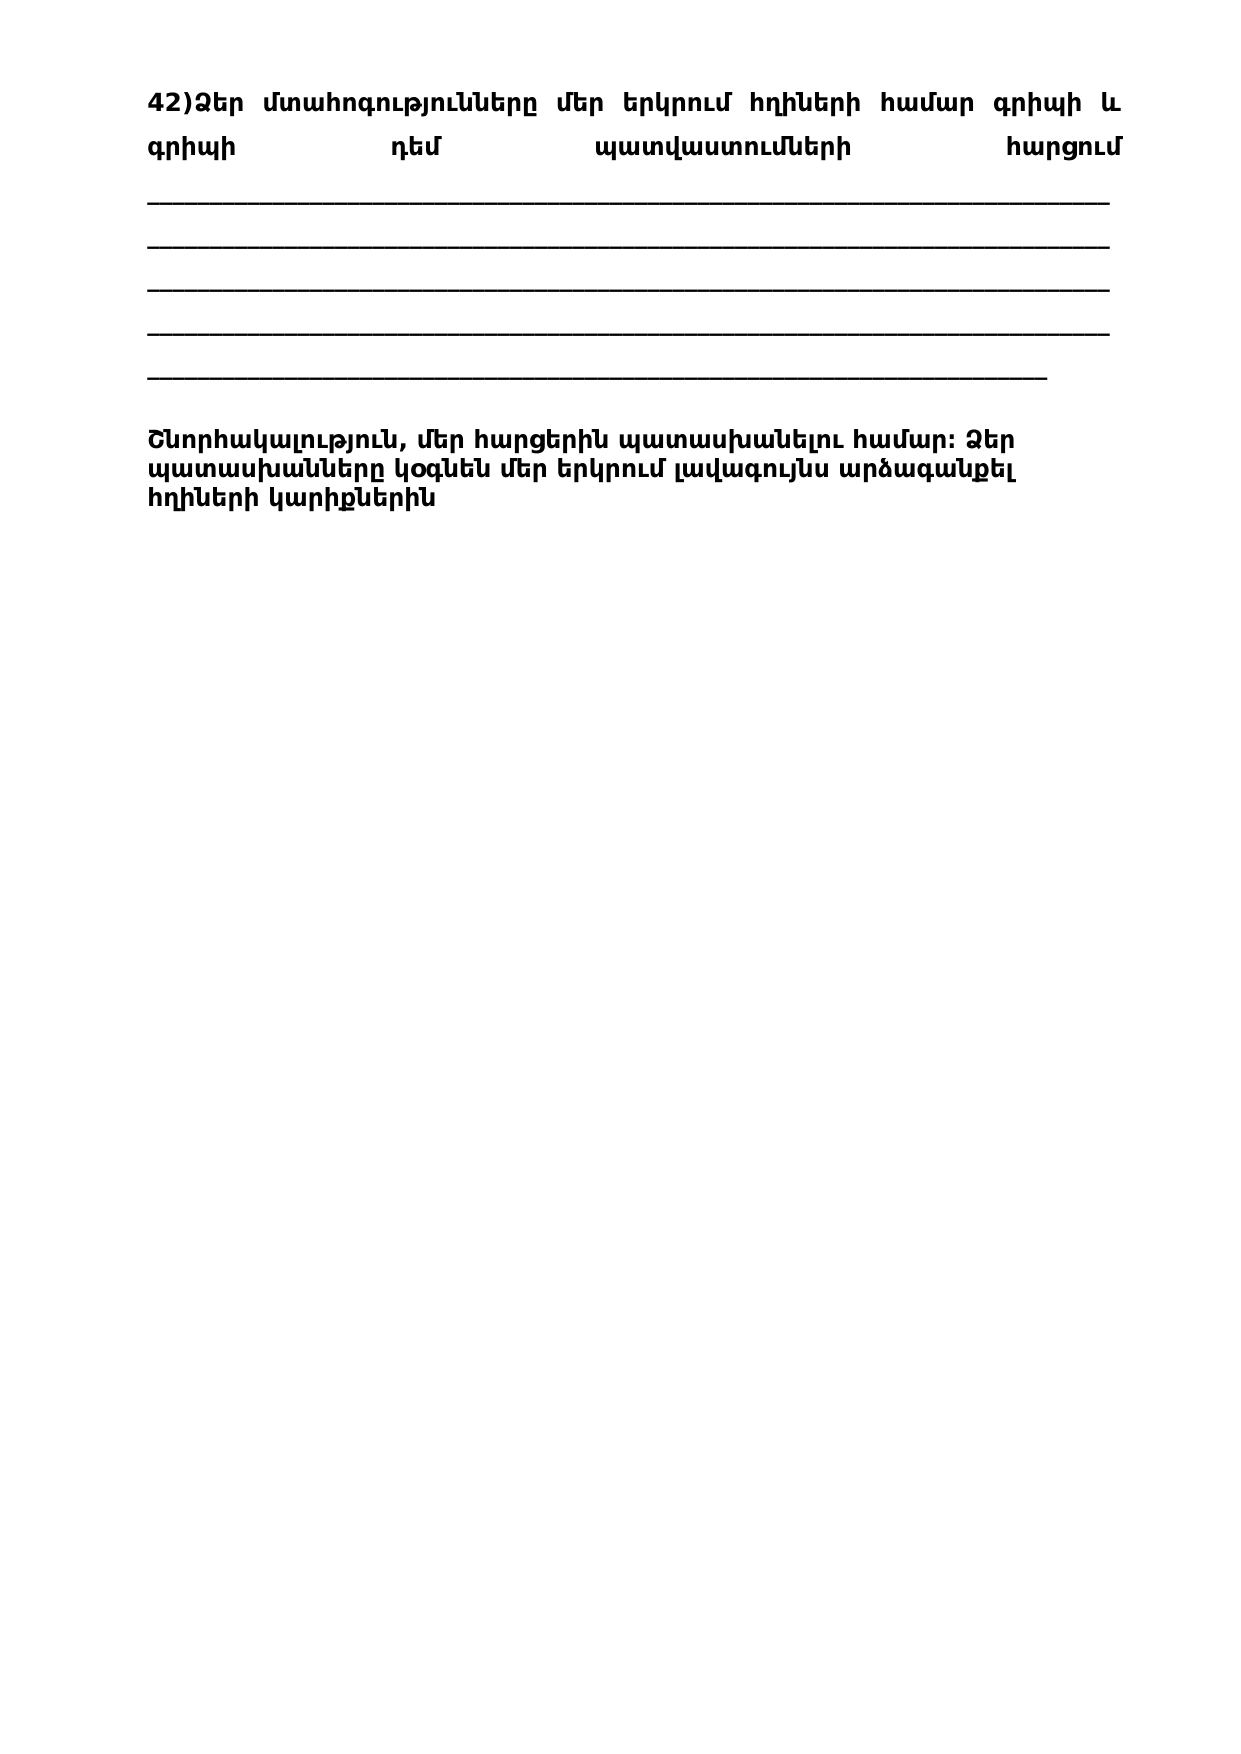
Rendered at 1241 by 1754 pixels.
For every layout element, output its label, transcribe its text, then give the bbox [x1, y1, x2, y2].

text Շնորհակալություն, մեր հարցերին պատասխանելու համար։ Ձեր պատասխանները կօգնեն մեր երկրում լավագույնս արձագանքել հղիների կարիքներին [147, 425, 1122, 512]
list Ձեր մտահոգությունները մեր երկրում հղիների համար գրիպի և գրիպի դեմ պատվաստումների հարցում ____________________________________________________________________________________________________________________________________________________________________________________________________________________________________________________________________________________________________________________________________________________________________________________________ [147, 88, 1122, 380]
